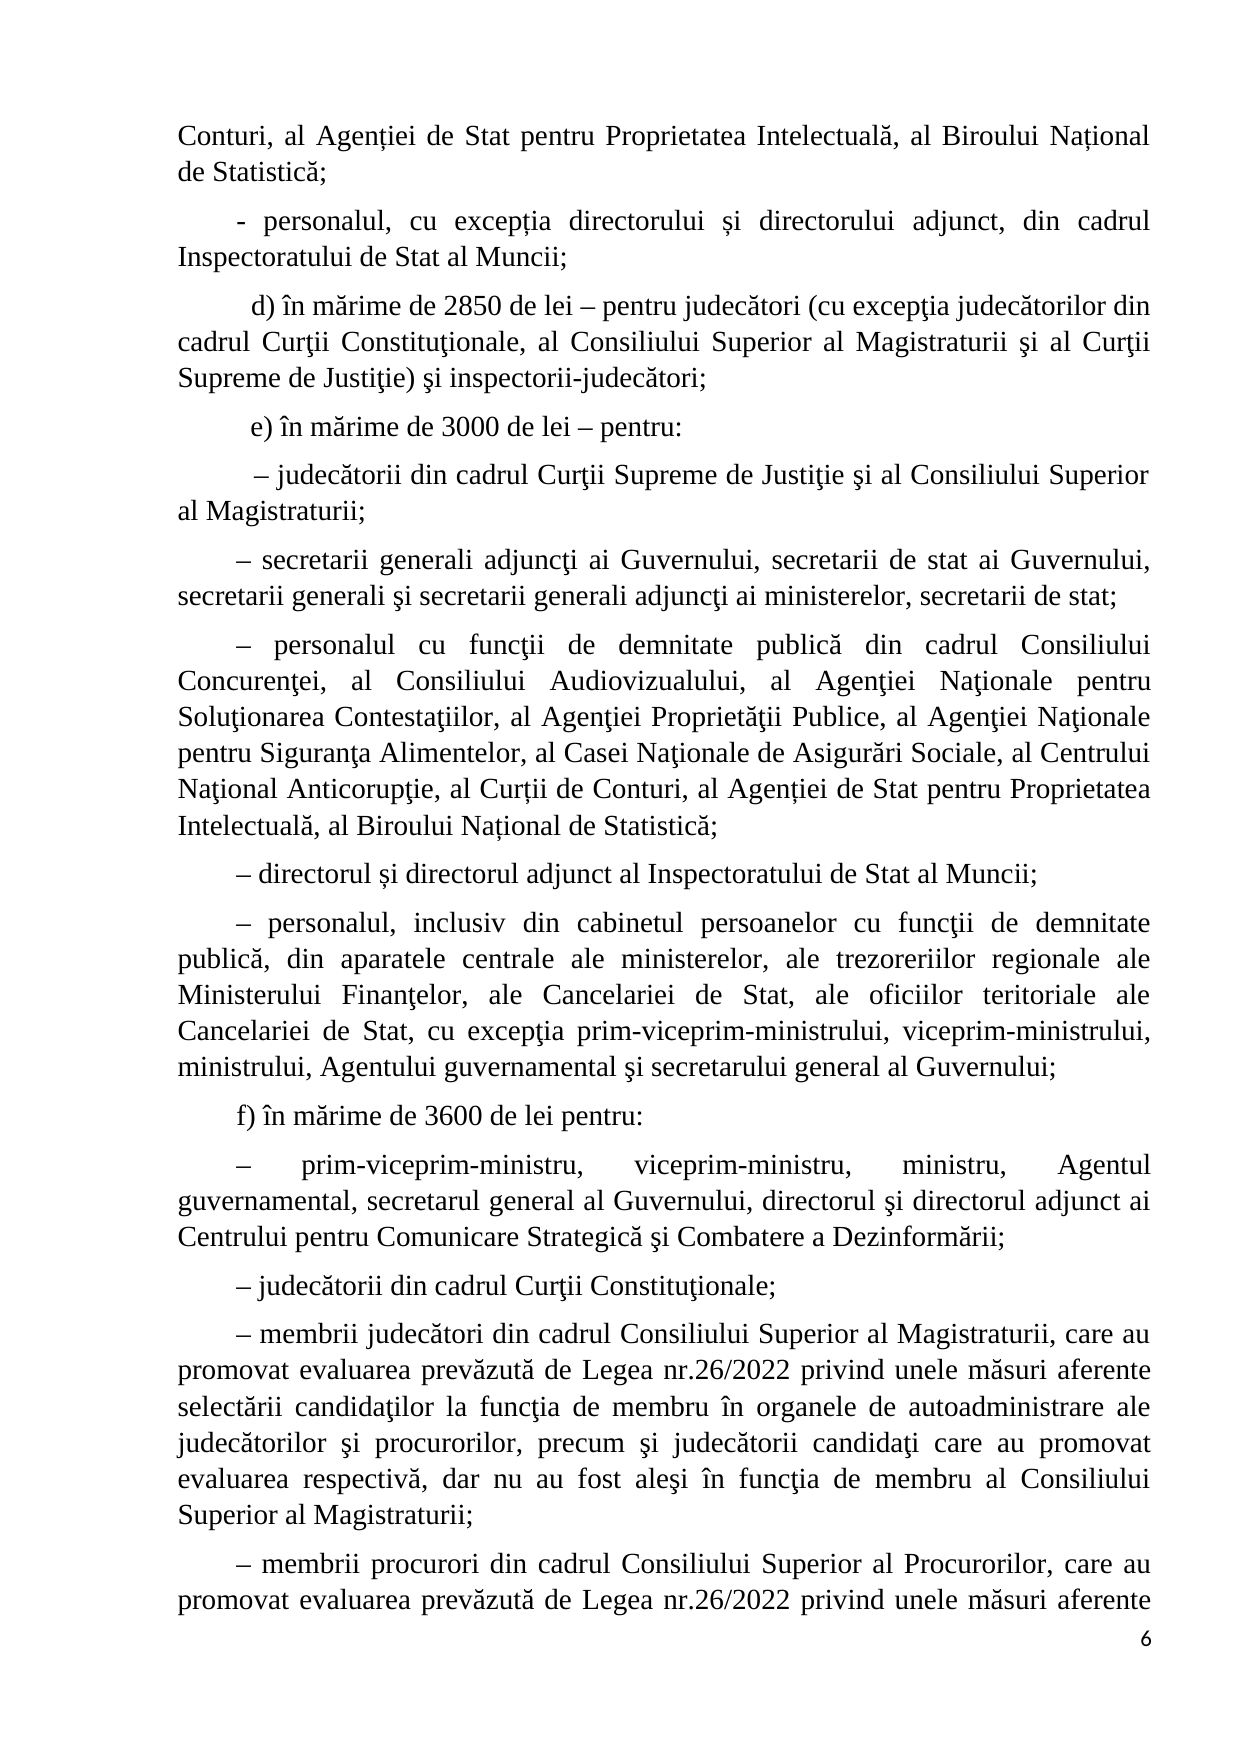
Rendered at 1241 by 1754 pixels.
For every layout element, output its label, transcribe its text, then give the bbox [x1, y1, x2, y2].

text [177, 1546, 1152, 1615]
text f) în mărime de 3600 de lei pentru: [177, 1098, 1152, 1132]
text – personalul, inclusiv din cabinetul persoanelor cu funcţii de demnitate publică, din aparatele centrale ale ministerelor, ale trezoreriilor regionale ale Ministerului Finanţelor, ale Cancelariei de Stat, ale oficiilor teritoriale ale Cancelariei de Stat, cu excepţia prim-viceprim-ministrului, viceprim-ministrului, ministrului, Agentului guvernamental şi secretarului general al Guvernului; [177, 905, 1152, 1083]
text – membrii judecători din cadrul Consiliului Superior al Magistraturii, care au promovat evaluarea prevăzută de Legea nr.26/2022 privind unele măsuri aferente selectării candidaţilor la funcţia de membru în organele de autoadministrare ale judecătorilor şi procurorilor, precum şi judecătorii candidaţi care au promovat evaluarea respectivă, dar nu au fost aleşi în funcţia de membru al Consiliului Superior al Magistraturii; [177, 1316, 1152, 1531]
text – judecătorii din cadrul Curţii Supreme de Justiţie şi al Consiliului Superior al Magistraturii; [177, 457, 1152, 527]
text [177, 118, 1152, 188]
text e) în mărime de 3000 de lei – pentru: [177, 409, 1152, 442]
text – prim-viceprim-ministru, viceprim-ministru, ministru, Agentul guvernamental, secretarul general al Guvernului, directorul şi directorul adjunct ai Centrului pentru Comunicare Strategică şi Combatere a Dezinformării; [177, 1147, 1152, 1253]
text – personalul cu funcţii de demnitate publică din cadrul Consiliului Concurenţei, al Consiliului Audiovizualului, al Agenţiei Naţionale pentru Soluţionarea Contestaţiilor, al Agenţiei Proprietăţii Publice, al Agenţiei Naţionale pentru Siguranţa Alimentelor, al Casei Naţionale de Asigurări Sociale, al Centrului Naţional Anticorupţie, al Curții de Conturi, al Agenției de Stat pentru Proprietatea Intelectuală, al Biroului Național de Statistică; [177, 627, 1152, 841]
text d) în mărime de 2850 de lei – pentru judecători (cu excepţia judecătorilor din cadrul Curţii Constituţionale, al Consiliului Superior al Magistraturii şi al Curţii Supreme de Justiţie) şi inspectorii-judecători; [177, 288, 1152, 393]
text - personalul, cu excepția directorului și directorului adjunct, din cadrul Inspectoratului de Stat al Muncii; [177, 203, 1152, 273]
text – secretarii generali adjuncţi ai Guvernului, secretarii de stat ai Guvernului, secretarii generali şi secretarii generali adjuncţi ai ministerelor, secretarii de stat; [177, 542, 1152, 612]
text – directorul și directorul adjunct al Inspectoratului de Stat al Muncii; [177, 856, 1152, 890]
text – judecătorii din cadrul Curţii Constituţionale; [177, 1268, 1152, 1301]
